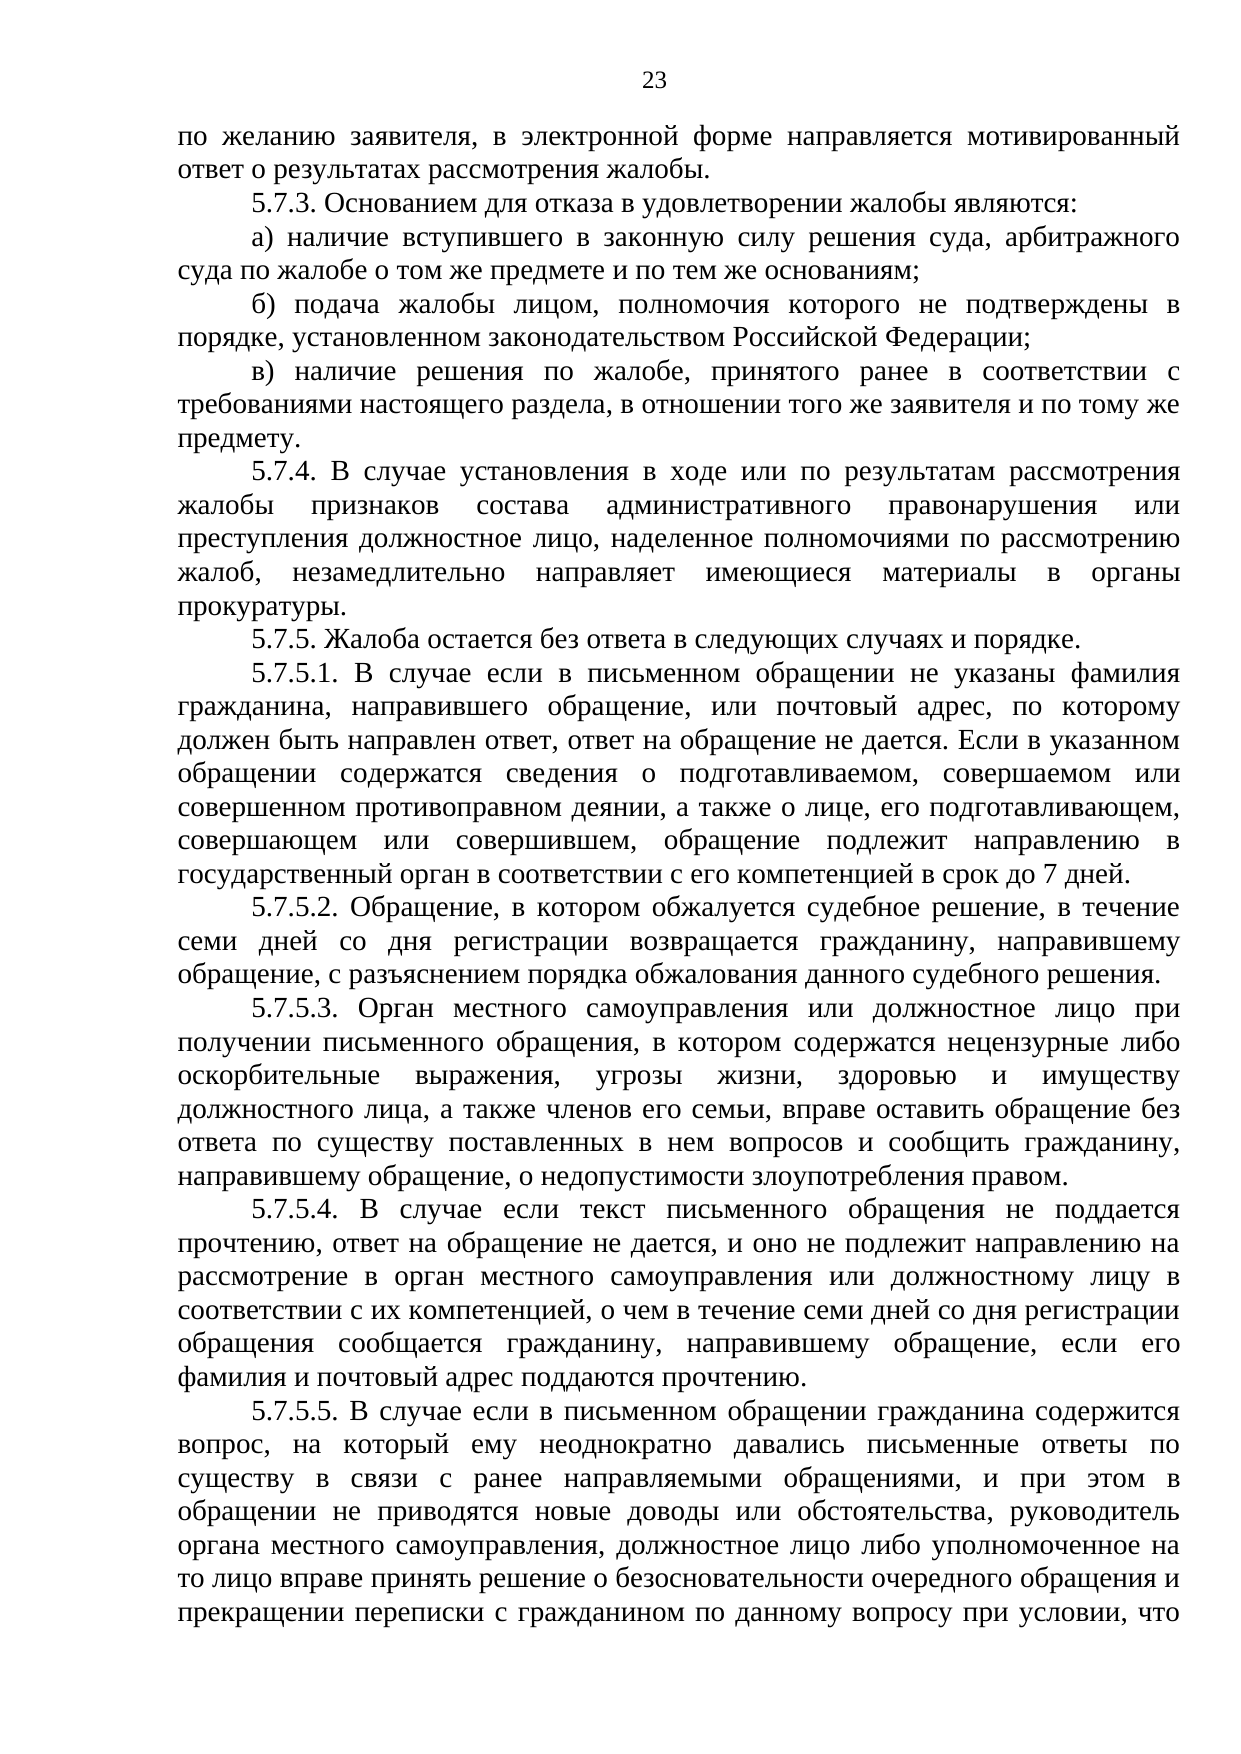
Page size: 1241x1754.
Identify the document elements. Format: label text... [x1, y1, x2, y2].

text 5.7.5.4. В случае если текст письменного обращения не поддается прочтению, ответ на обращение не дается, и оно не подлежит направлению на рассмотрение в орган местного самоуправления или должностному лицу в соответствии с их компетенцией, о чем в течение семи дней со дня регистрации обращения сообщается гражданину, направившему обращение, если его фамилия и почтовый адрес поддаются прочтению. [177, 1191, 1181, 1393]
text б) подача жалобы лицом, полномочия которого не подтверждены в порядке, установленном законодательством Российской Федерации; [177, 286, 1181, 353]
text 5.7.5. Жалоба остается без ответа в следующих случаях и порядке. [177, 621, 1181, 655]
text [177, 118, 1181, 185]
text а) наличие вступившего в законную силу решения суда, арбитражного суда по жалобе о том же предмете и по тем же основаниям; [177, 219, 1181, 286]
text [177, 1393, 1181, 1627]
text 5.7.3. Основанием для отказа в удовлетворении жалобы являются: [177, 185, 1181, 219]
text 5.7.5.1. В случае если в письменном обращении не указаны фамилия гражданина, направившего обращение, или почтовый адрес, по которому должен быть направлен ответ, ответ на обращение не дается. Если в указанном обращении содержатся сведения о подготавливаемом, совершаемом или совершенном противоправном деянии, а также о лице, его подготавливающем, совершающем или совершившем, обращение подлежит направлению в государственный орган в соответствии с его компетенцией в срок до 7 дней. [177, 655, 1181, 889]
text 5.7.4. В случае установления в ходе или по результатам рассмотрения жалобы признаков состава административного правонарушения или преступления должностное лицо, наделенное полномочиями по рассмотрению жалоб, незамедлительно направляет имеющиеся материалы в органы прокуратуры. [177, 453, 1181, 621]
text 5.7.5.2. Обращение, в котором обжалуется судебное решение, в течение семи дней со дня регистрации возвращается гражданину, направившему обращение, с разъяснением порядка обжалования данного судебного решения. [177, 889, 1181, 990]
text 5.7.5.3. Орган местного самоуправления или должностное лицо при получении письменного обращения, в котором содержатся нецензурные либо оскорбительные выражения, угрозы жизни, здоровью и имуществу должностного лица, а также членов его семьи, вправе оставить обращение без ответа по существу поставленных в нем вопросов и сообщить гражданину, направившему обращение, о недопустимости злоупотребления правом. [177, 990, 1181, 1191]
text в) наличие решения по жалобе, принятого ранее в соответствии с требованиями настоящего раздела, в отношении того же заявителя и по тому же предмету. [177, 353, 1181, 453]
